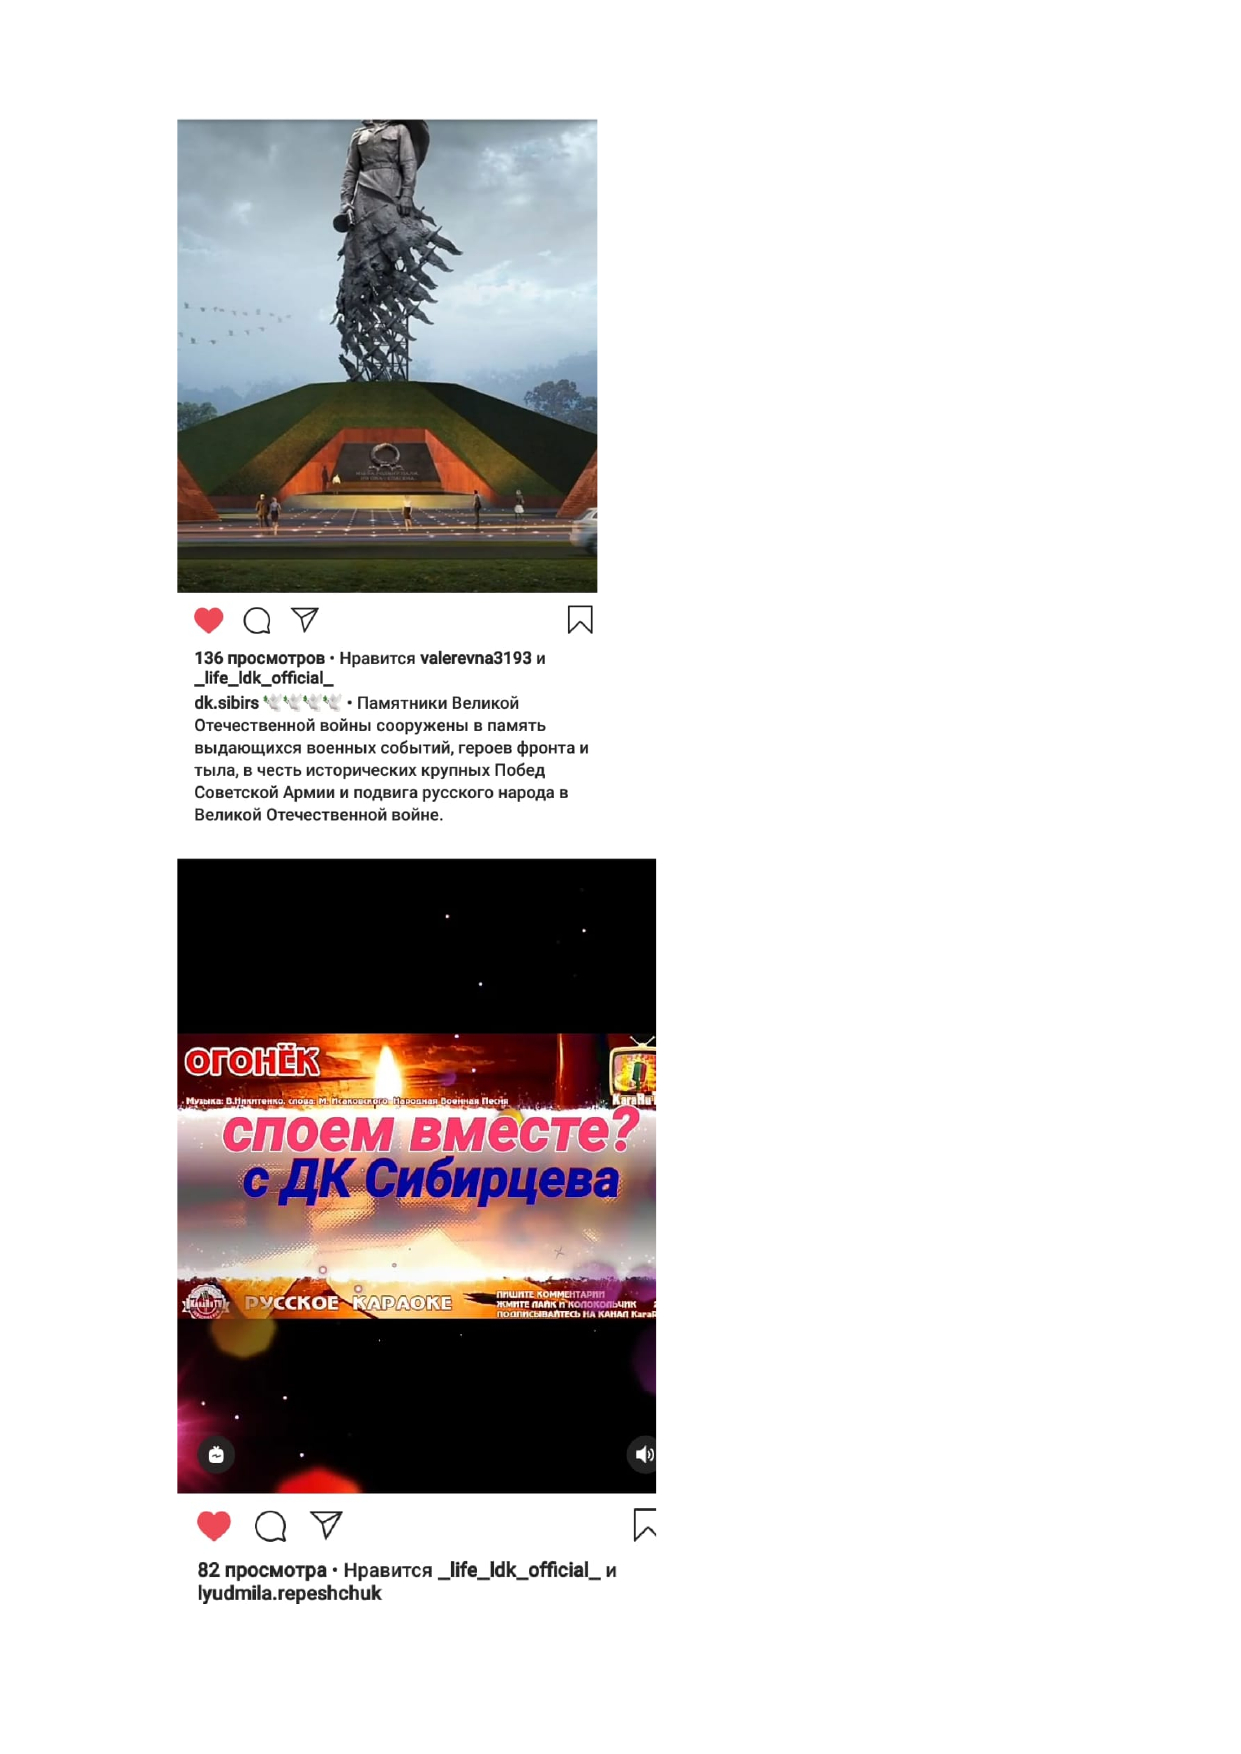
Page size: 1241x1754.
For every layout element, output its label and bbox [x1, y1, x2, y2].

picture [177, 857, 657, 1604]
picture [177, 118, 598, 833]
